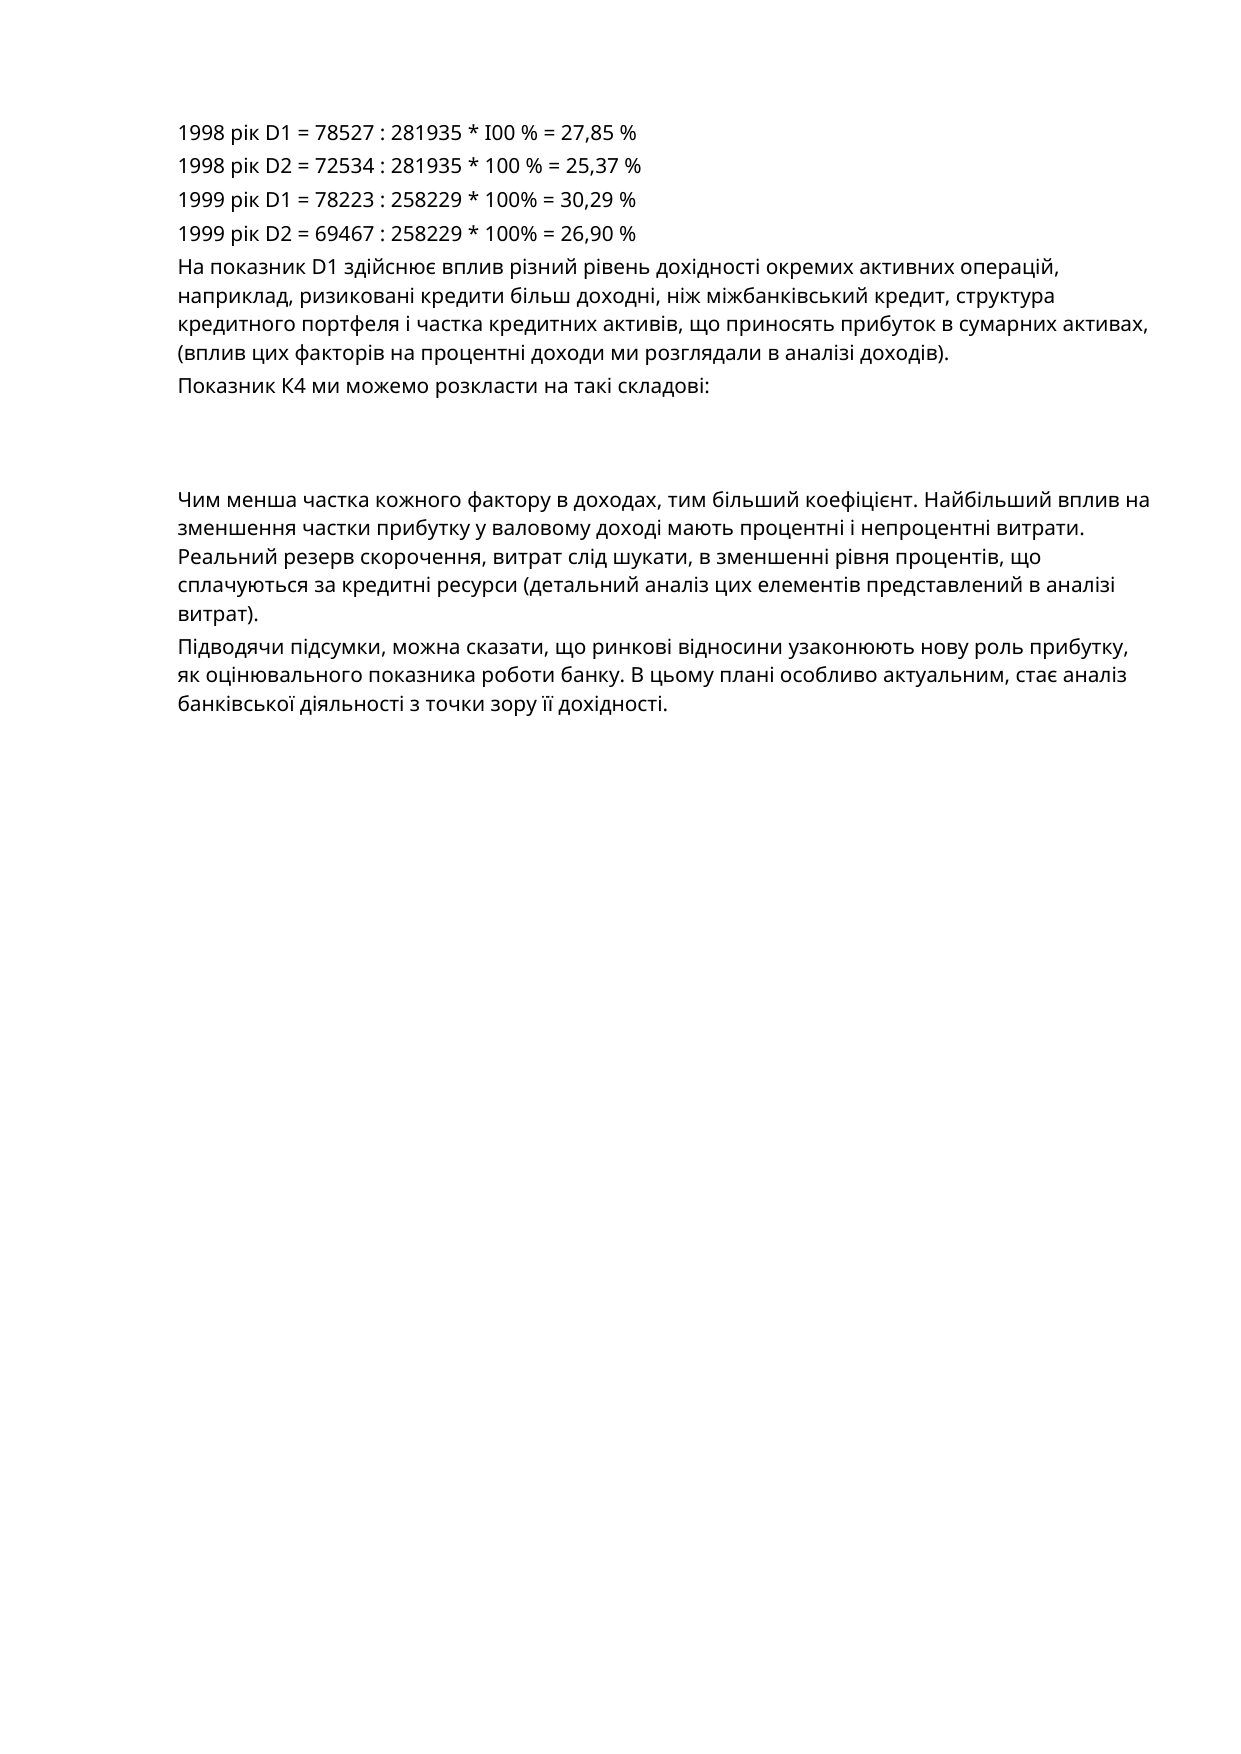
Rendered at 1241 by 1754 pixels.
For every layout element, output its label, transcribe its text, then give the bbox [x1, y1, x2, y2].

text Підводячи підсумки, можна сказати, що ринкові відносини узаконюють нову роль прибутку, як оцінювального показника роботи банку. В цьому плані особливо актуальним, стає аналіз банківської діяльності з точки зору її дохідності. [177, 632, 1152, 717]
text 1999 рік D1 = 78223 : 258229 * 100% = 30,29 % [177, 185, 1152, 214]
text На показник D1 здійснює вплив різний рівень дохідності окремих активних операцій, наприклад, ризиковані кредити більш доходні, ніж міжбанківський кредит, структура кредитного портфеля і частка кредитних активів, що приносять прибуток в сумарних активах, (вплив цих факторів на процентні доходи ми розглядали в аналізі доходів). [177, 252, 1152, 366]
text 1998 рік D1 = 78527 : 281935 * І00 % = 27,85 % [177, 118, 1152, 147]
text Чим менша частка кожного фактору в доходах, тим більший коефіцієнт. Найбільший вплив на зменшення частки прибутку у валовому доході мають процентні і непроцентні витрати. Реальний резерв скорочення, витрат слід шукати, в зменшенні рівня процентів, що сплачуються за кредитні ресурси (детальний аналіз цих елементів представлений в аналізі витрат). [177, 485, 1152, 627]
text Показник К4 ми можемо розкласти на такі складові: [177, 371, 1152, 399]
text 1999 рік D2 = 69467 : 258229 * 100% = 26,90 % [177, 219, 1152, 247]
text 1998 рік D2 = 72534 : 281935 * 100 % = 25,37 % [177, 152, 1152, 180]
